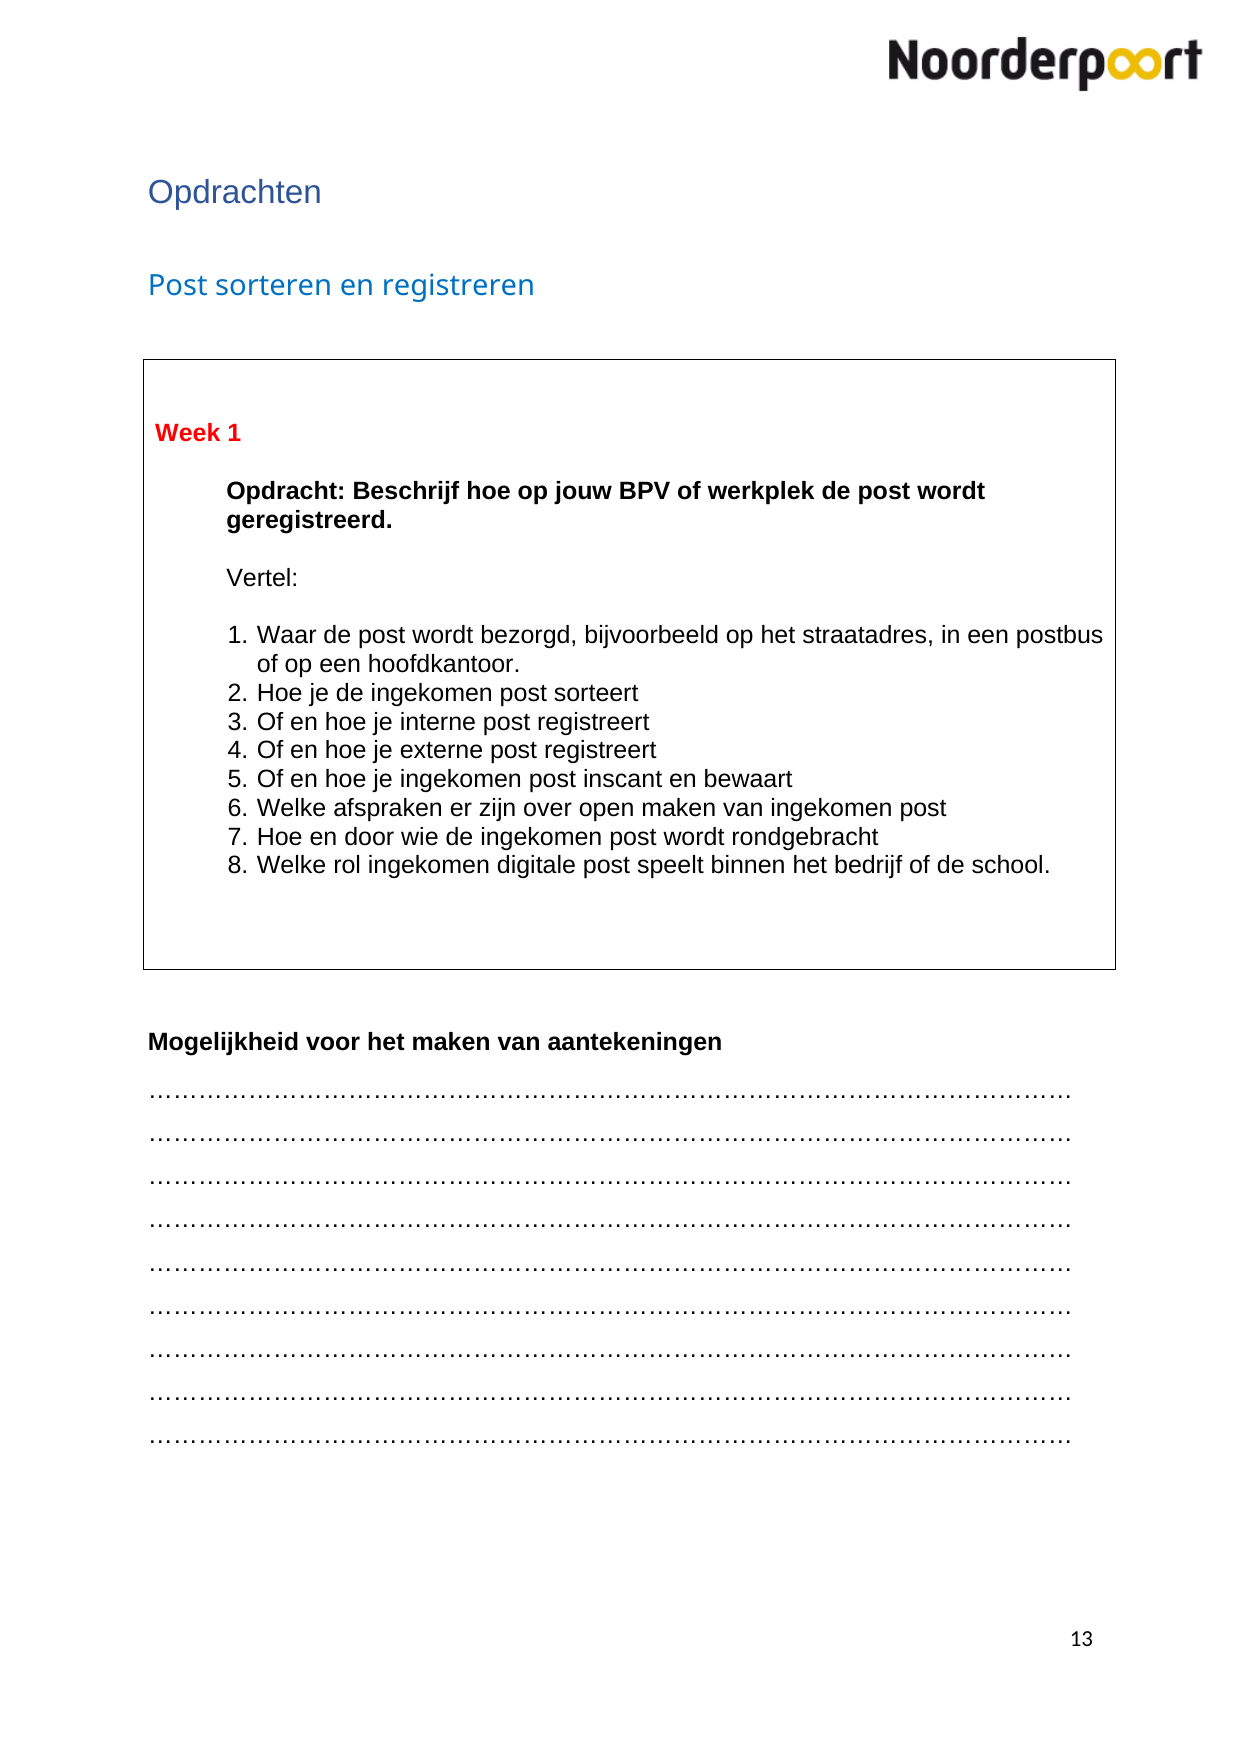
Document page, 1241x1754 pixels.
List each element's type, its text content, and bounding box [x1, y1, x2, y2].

text ……………………………………………………………………………………………………………………………………………………………………………………………………………………………………………………………………………………………………… [148, 1204, 1093, 1319]
text Post sorteren en registreren [148, 264, 1093, 304]
text ……………………………………………………………………………………………………………………………………………………………………………………………………………………………………………………………………………………………………… [148, 1334, 1093, 1449]
text ……………………………………………………………………………………………………………………………………………………………………………………………………………………………………………………………………………………………………… [148, 1075, 1093, 1190]
text Mogelijkheid voor het maken van aantekeningen [148, 1027, 1093, 1056]
table_header Week 1 Opdracht: Beschrijf hoe op jouw BPV of werkplek de post wordt geregistreerd. Vertel: Waar de post wordt bezorgd, bijvoorbeeld op het straatadres, in een postbus of op een hoofdkantoor. Hoe je de ingekomen post sorteert Of en hoe je interne post registreert Of en hoe je externe post registreert Of en hoe je ingekomen post inscant en bewaart Welke afspraken er zijn over open maken van ingekomen post Hoe en door wie de ingekomen post wordt rondgebracht Welke rol ingekomen digitale post speelt binnen het bedrijf of de school. [144, 360, 1115, 968]
picture [882, 31, 1205, 93]
subtitle Opdrachten [148, 173, 1093, 211]
